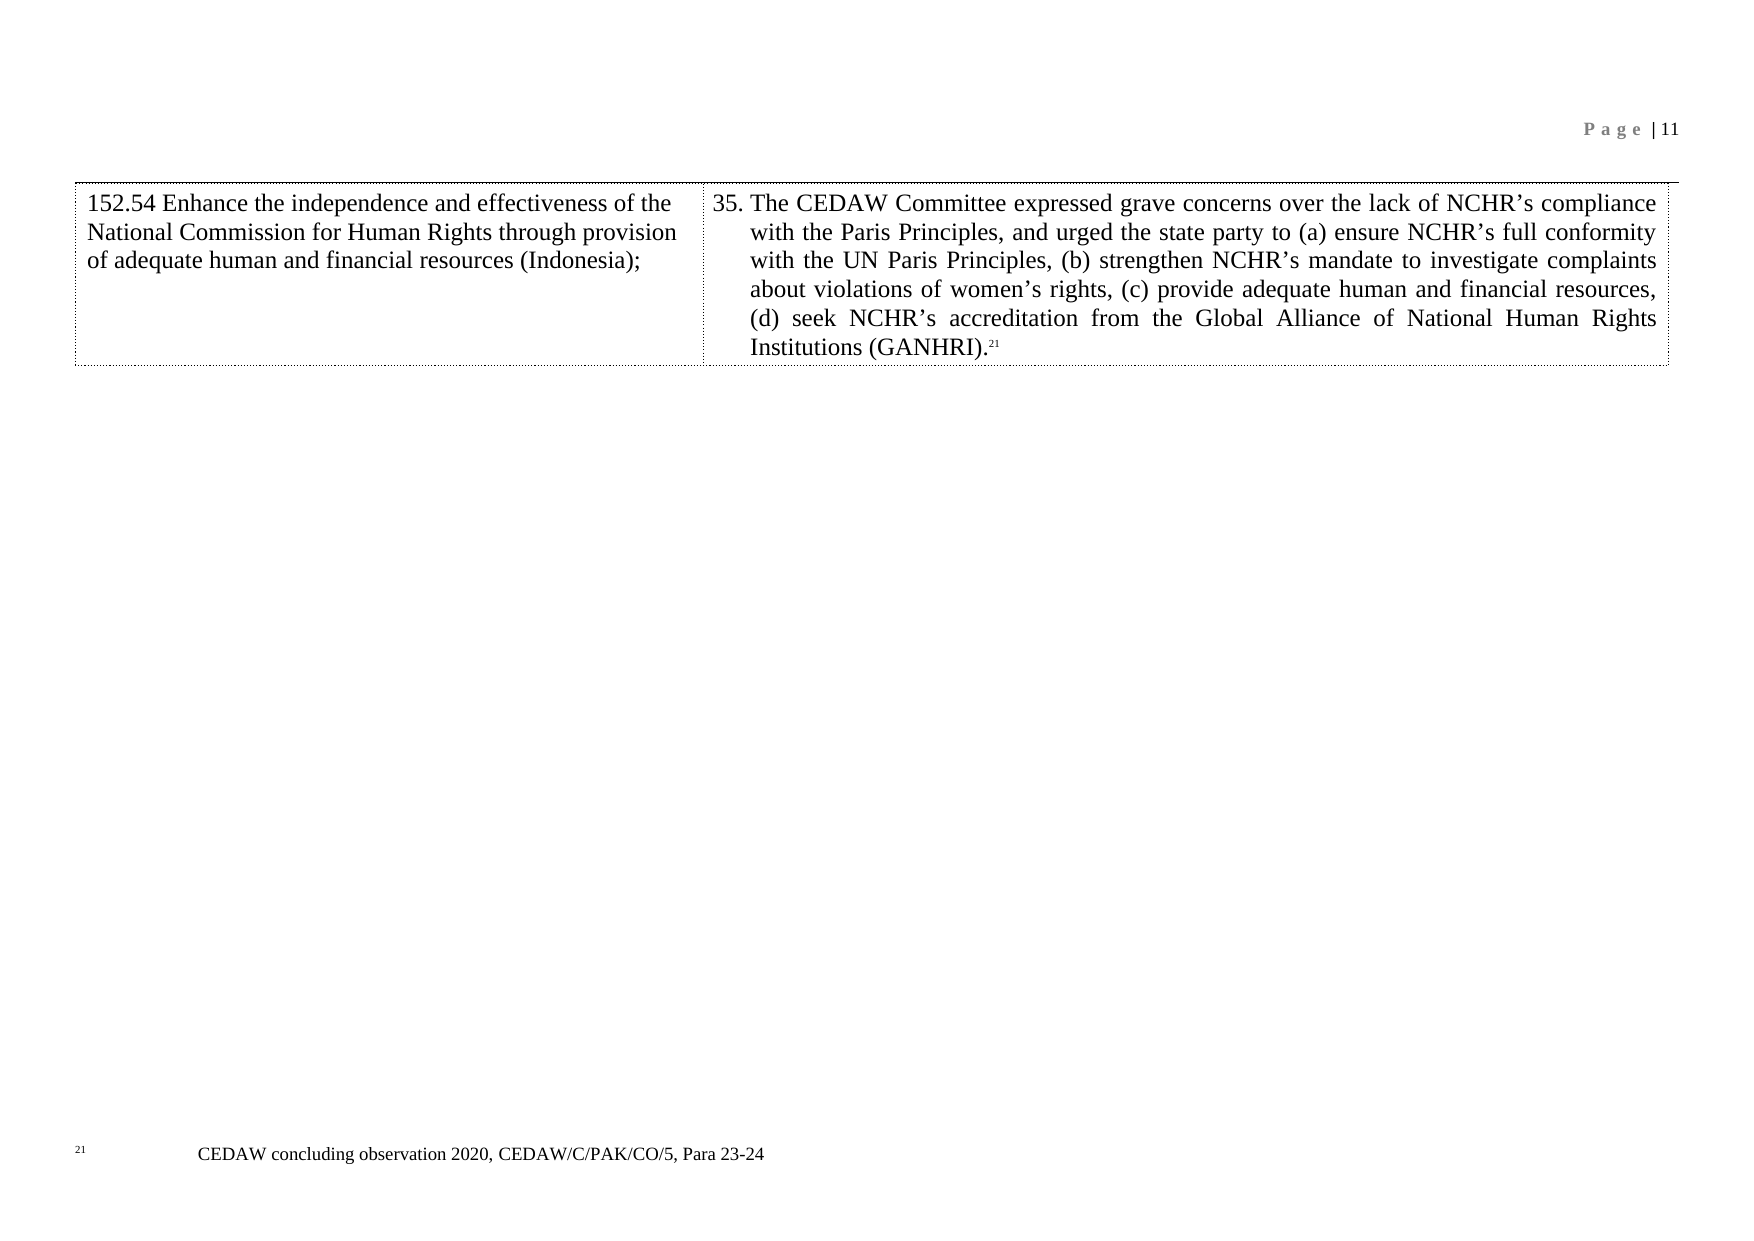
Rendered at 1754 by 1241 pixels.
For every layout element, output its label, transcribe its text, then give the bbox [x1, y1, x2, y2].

table_cell 152.54 Enhance the independence and effectiveness of the National Commission for Human Rights through provision of adequate human and financial resources (Indonesia); [76, 183, 703, 364]
